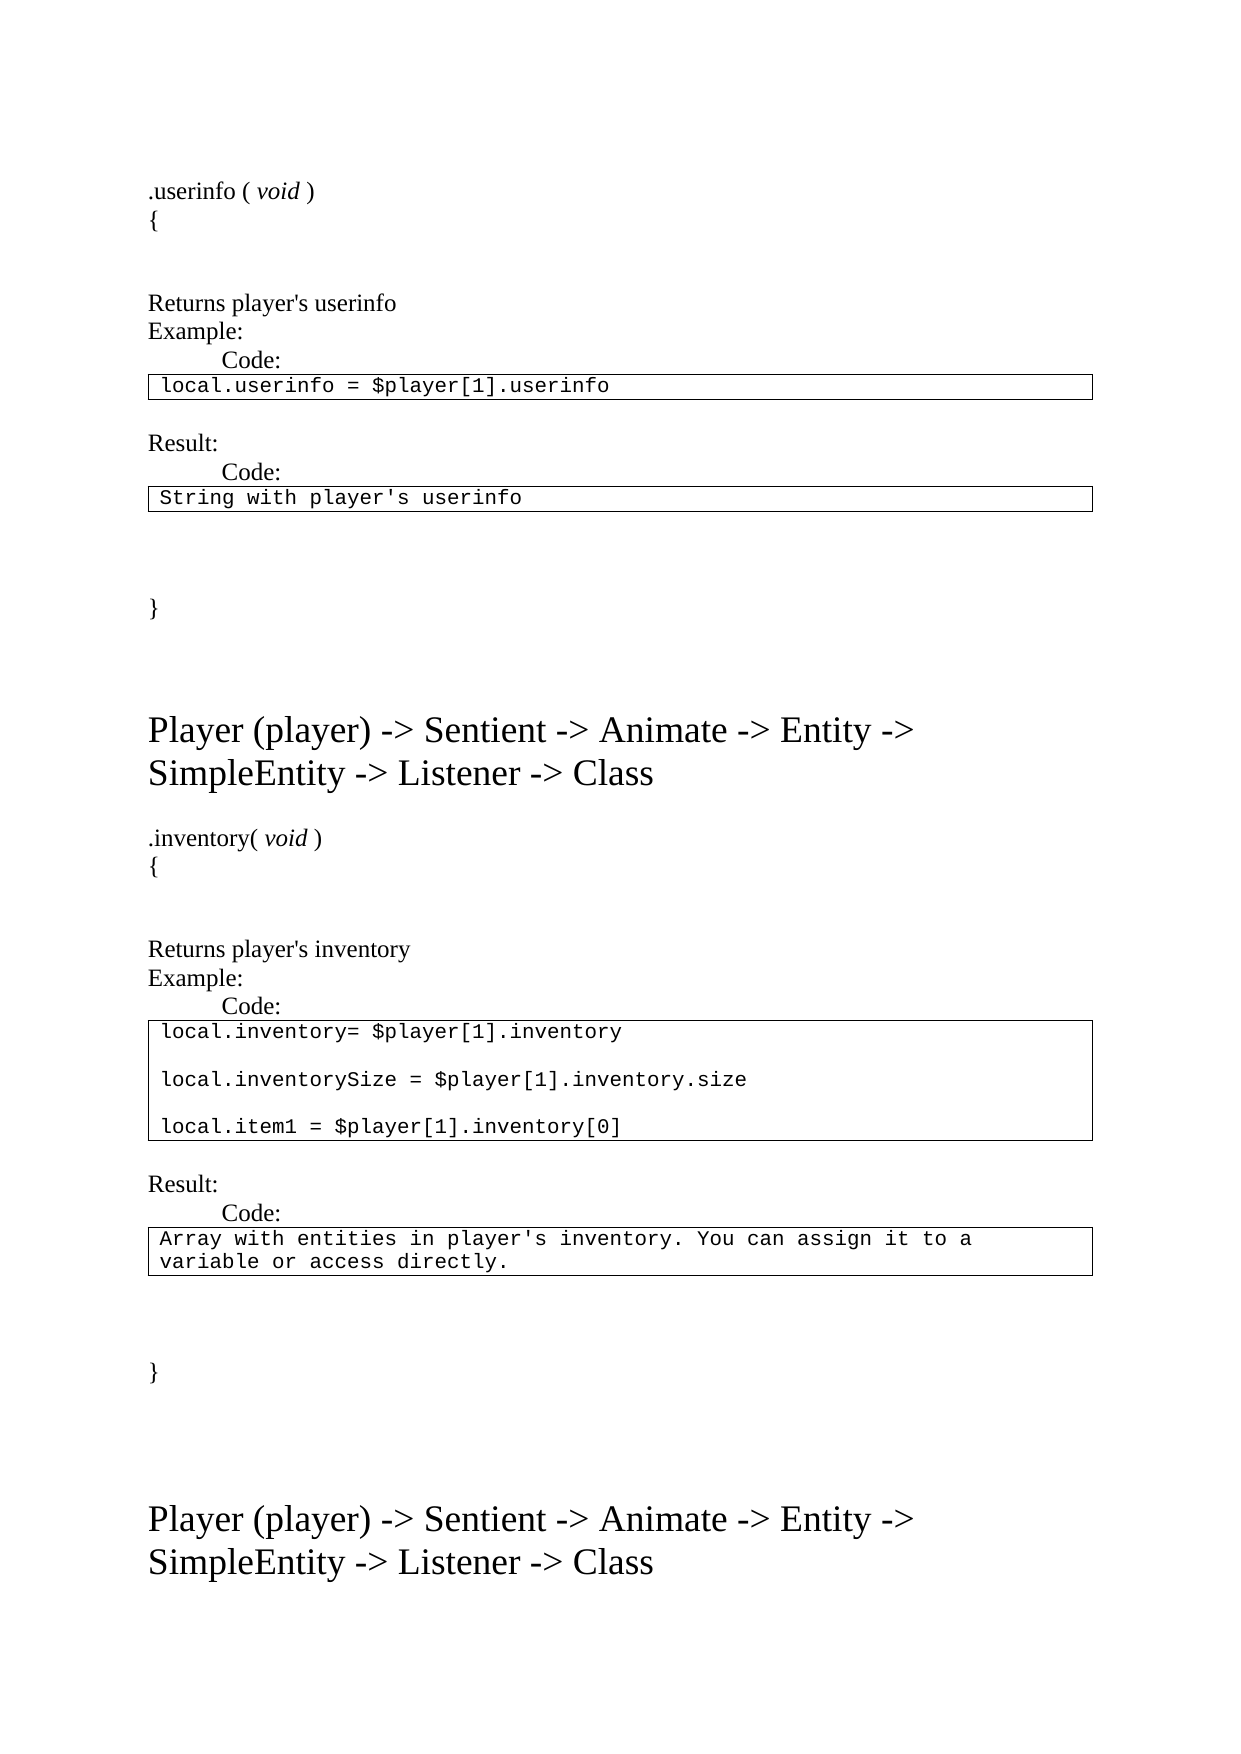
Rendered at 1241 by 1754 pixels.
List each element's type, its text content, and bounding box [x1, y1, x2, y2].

text Code: [148, 345, 1093, 374]
text } Player (player) -> Sentient -> Animate -> Entity -> SimpleEntity -> Listener -> Class .inventory( void ) { [148, 564, 1093, 880]
table_header local.userinfo = $player[1].userinfo [149, 375, 1092, 398]
text Code: [148, 1198, 1093, 1227]
table_header String with player's userinfo [149, 487, 1092, 511]
text Code: [148, 991, 1093, 1020]
table_header local.inventory= $player[1].inventory local.inventorySize = $player[1].inventory.size local.item1 = $player[1].inventory[0] [149, 1021, 1092, 1139]
table_header Array with entities in player's inventory. You can assign it to a variable or access directly. [149, 1228, 1092, 1275]
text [148, 1497, 1093, 1583]
text } [148, 1328, 1093, 1472]
text Code: [148, 457, 1093, 486]
text Result: [148, 428, 1093, 457]
text Returns player's inventory Example: [148, 905, 1093, 991]
text Returns player's userinfo Example: [148, 259, 1093, 345]
text Result: [148, 1169, 1093, 1198]
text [148, 148, 1093, 234]
